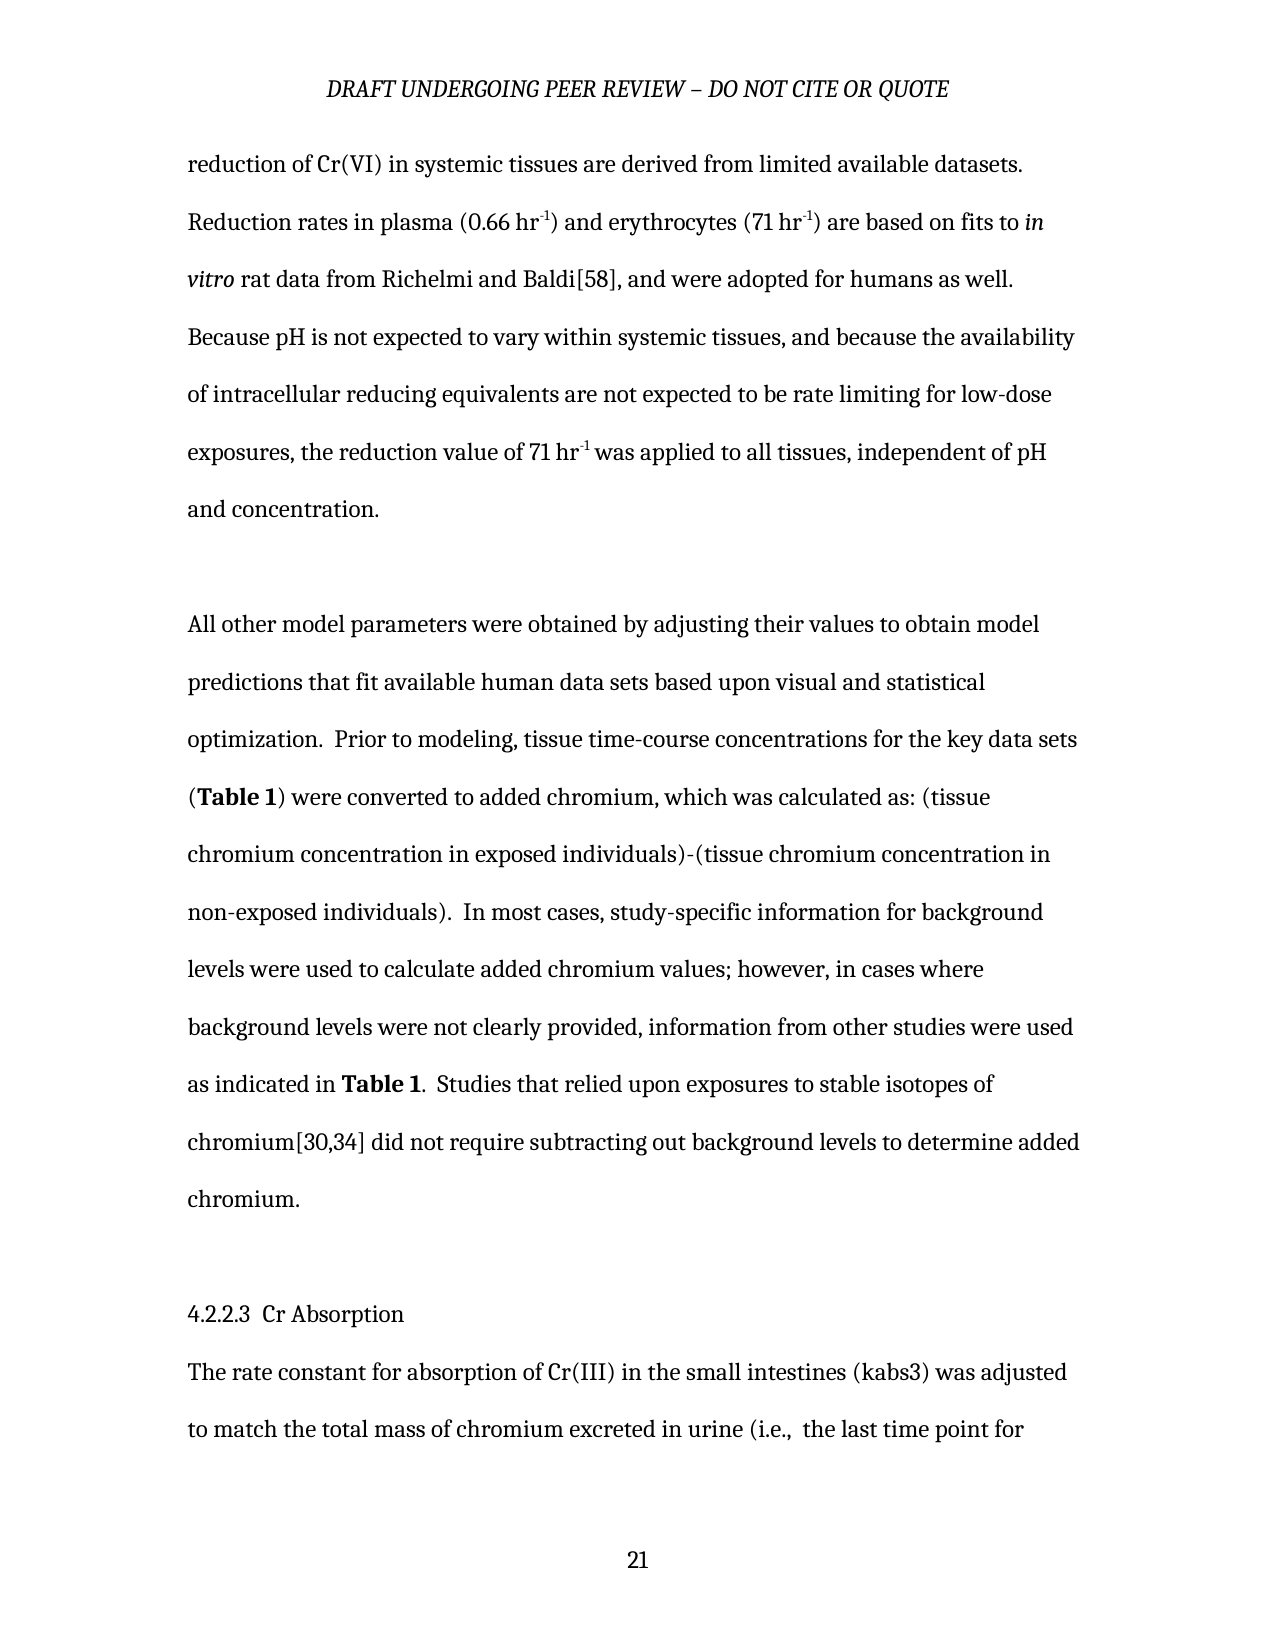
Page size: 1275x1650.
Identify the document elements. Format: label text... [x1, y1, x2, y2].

text All other model parameters were obtained by adjusting their values to obtain model predictions that fit available human data sets based upon visual and statistical optimization. Prior to modeling, tissue time-course concentrations for the key data sets (Table 1) were converted to added chromium, which was calculated as: (tissue chromium concentration in exposed individuals)-(tissue chromium concentration in non-exposed individuals). In most cases, study-specific information for background levels were used to calculate added chromium values; however, in cases where background levels were not clearly provided, information from other studies were used as indicated in Table 1. Studies that relied upon exposures to stable isotopes of chromium[30,34] did not require subtracting out background levels to determine added chromium. [187, 610, 1087, 1214]
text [187, 150, 1087, 524]
text 4.2.2.3 Cr Absorption [187, 1300, 1087, 1329]
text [187, 1357, 1087, 1444]
